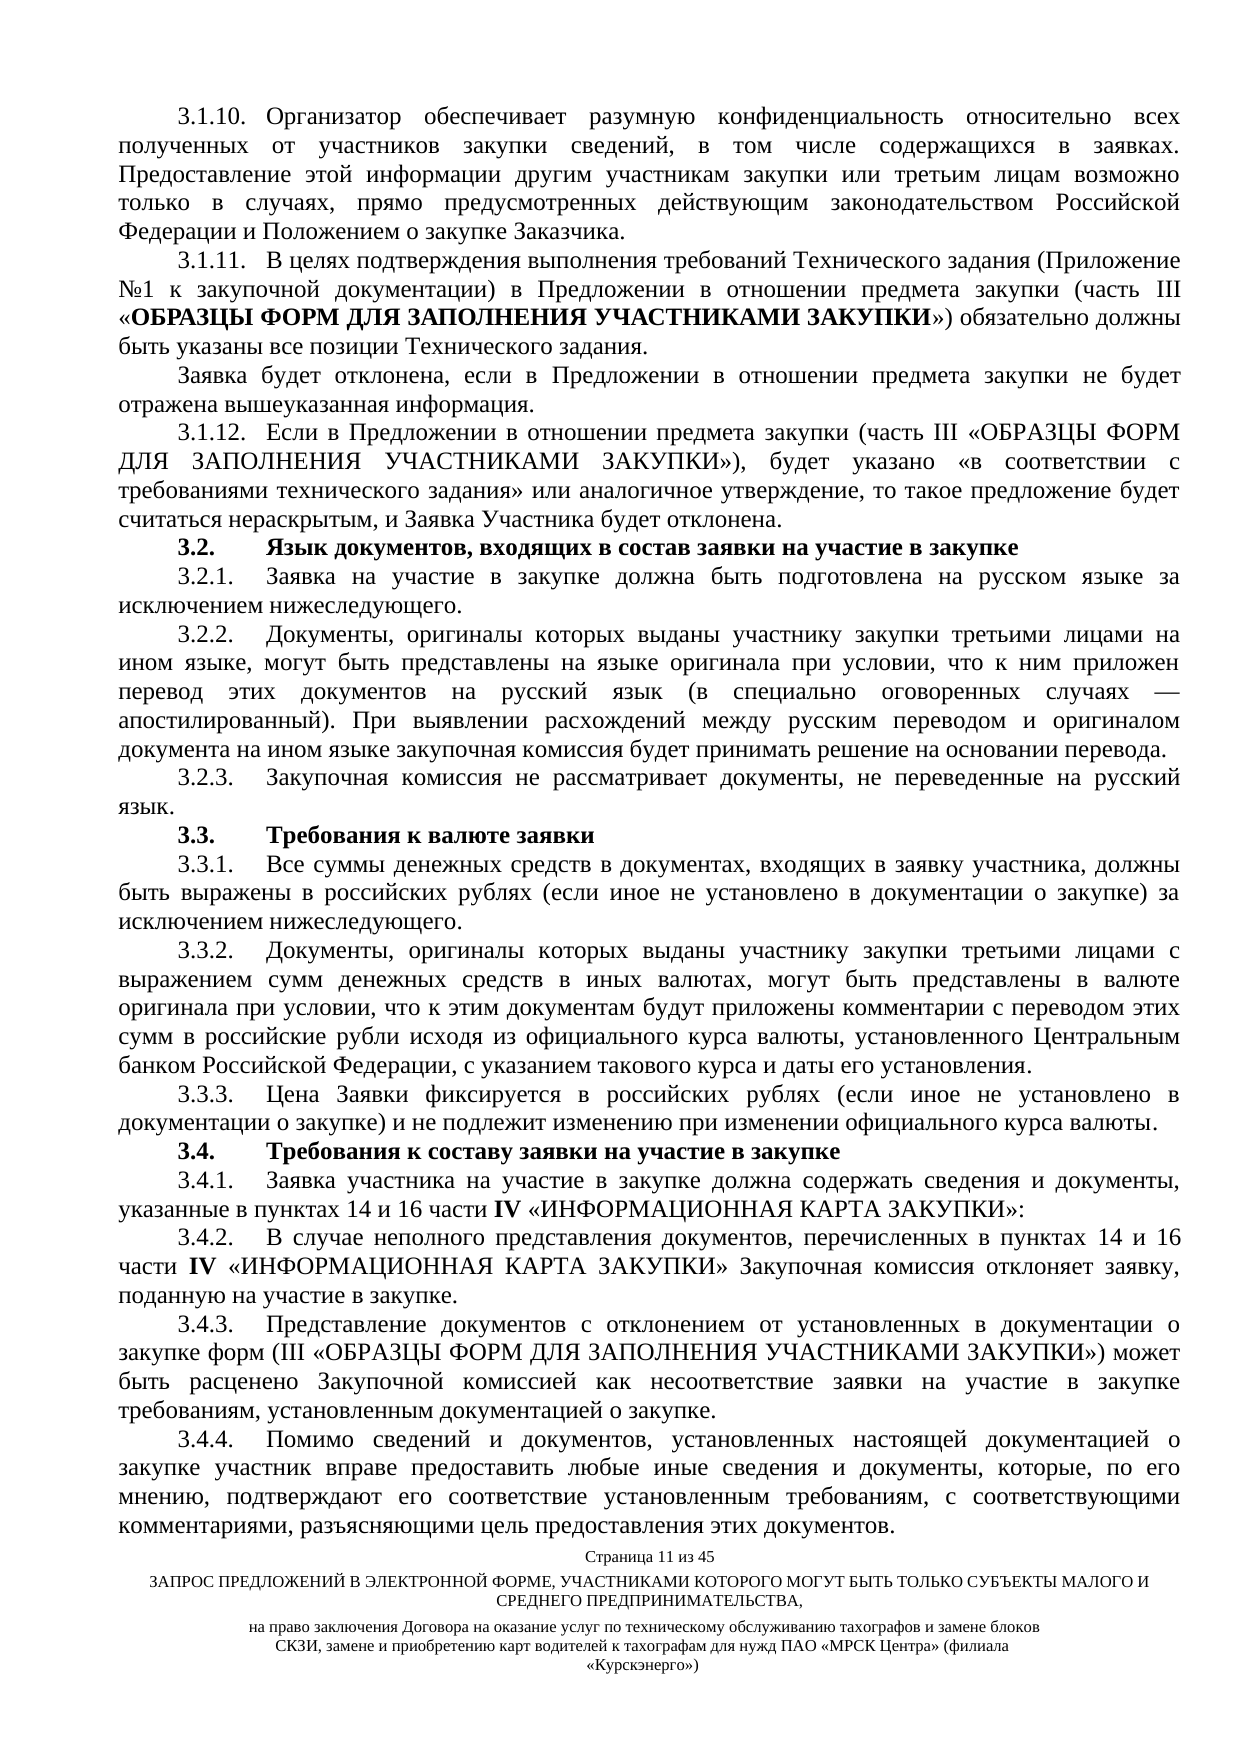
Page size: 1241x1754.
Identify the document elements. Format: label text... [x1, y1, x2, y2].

subtitle Если в Предложении в отношении предмета закупки (часть III «ОБРАЗЦЫ ФОРМ ДЛЯ ЗАПОЛНЕНИЯ УЧАСТНИКАМИ ЗАКУПКИ»), будет указано «в соответствии с требованиями технического задания» или аналогичное утверждение, то такое предложение будет считаться нераскрытым, и Заявка Участника будет отклонена. [118, 417, 1181, 532]
subtitle В целях подтверждения выполнения требований Технического задания (Приложение №1 к закупочной документации) в Предложении в отношении предмета закупки (часть III «ОБРАЗЦЫ ФОРМ ДЛЯ ЗАПОЛНЕНИЯ УЧАСТНИКАМИ ЗАКУПКИ») обязательно должны быть указаны все позиции Технического задания. [118, 245, 1181, 360]
subtitle Требования к составу заявки на участие в закупке [118, 1136, 1181, 1165]
subtitle Заявка на участие в закупке должна быть подготовлена на русском языке за исключением нижеследующего. [118, 561, 1181, 619]
subtitle Язык документов, входящих в состав заявки на участие в закупке [118, 532, 1181, 561]
subtitle Все суммы денежных средств в документах, входящих в заявку участника, должны быть выражены в российских рублях (если иное не установлено в документации о закупке) за исключением нижеследующего. [118, 849, 1181, 935]
subtitle Представление документов с отклонением от установленных в документации о закупке форм (III «ОБРАЗЦЫ ФОРМ ДЛЯ ЗАПОЛНЕНИЯ УЧАСТНИКАМИ ЗАКУПКИ») может быть расценено Закупочной комиссией как несоответствие заявки на участие в закупке требованиям, установленным документацией о закупке. [118, 1309, 1181, 1424]
subtitle Закупочная комиссия не рассматривает документы, не переведенные на русский язык. [118, 762, 1181, 820]
subtitle Помимо сведений и документов, установленных настоящей документацией о закупке участник вправе предоставить любые иные сведения и документы, которые, по его мнению, подтверждают его соответствие установленным требованиям, с соответствующими комментариями, разъясняющими цель предоставления этих документов. [118, 1424, 1181, 1539]
subtitle Заявка будет отклонена, если в Предложении в отношении предмета закупки не будет отражена вышеуказанная информация. [118, 360, 1181, 417]
subtitle Документы, оригиналы которых выданы участнику закупки третьими лицами на ином языке, могут быть представлены на языке оригинала при условии, что к ним приложен перевод этих документов на русский язык (в специально оговоренных случаях — апостилированный). При выявлении расхождений между русским переводом и оригиналом документа на ином языке закупочная комиссия будет принимать решение на основании перевода. [118, 619, 1181, 762]
subtitle Требования к валюте заявки [118, 820, 1181, 849]
subtitle Организатор обеспечивает разумную конфиденциальность относительно всех полученных от участников закупки сведений, в том числе содержащихся в заявках. Предоставление этой информации другим участникам закупки или третьим лицам возможно только в случаях, прямо предусмотренных действующим законодательством Российской Федерации и Положением о закупке Заказчика. [118, 101, 1181, 245]
subtitle Цена Заявки фиксируется в российских рублях (если иное не установлено в документации о закупке) и не подлежит изменению при изменении официального курса валюты. [118, 1079, 1181, 1136]
subtitle Заявка участника на участие в закупке должна содержать сведения и документы, указанные в пунктах 14 и 16 части IV «ИНФОРМАЦИОННАЯ КАРТА ЗАКУПКИ»: [118, 1165, 1181, 1222]
subtitle В случае неполного представления документов, перечисленных в пунктах 14 и 16 части IV «ИНФОРМАЦИОННАЯ КАРТА ЗАКУПКИ» Закупочная комиссия отклоняет заявку, поданную на участие в закупке. [118, 1222, 1181, 1309]
subtitle Документы, оригиналы которых выданы участнику закупки третьими лицами с выражением сумм денежных средств в иных валютах, могут быть представлены в валюте оригинала при условии, что к этим документам будут приложены комментарии с переводом этих сумм в российские рубли исходя из официального курса валюты, установленного Центральным банком Российской Федерации, с указанием такового курса и даты его установления. [118, 935, 1181, 1079]
